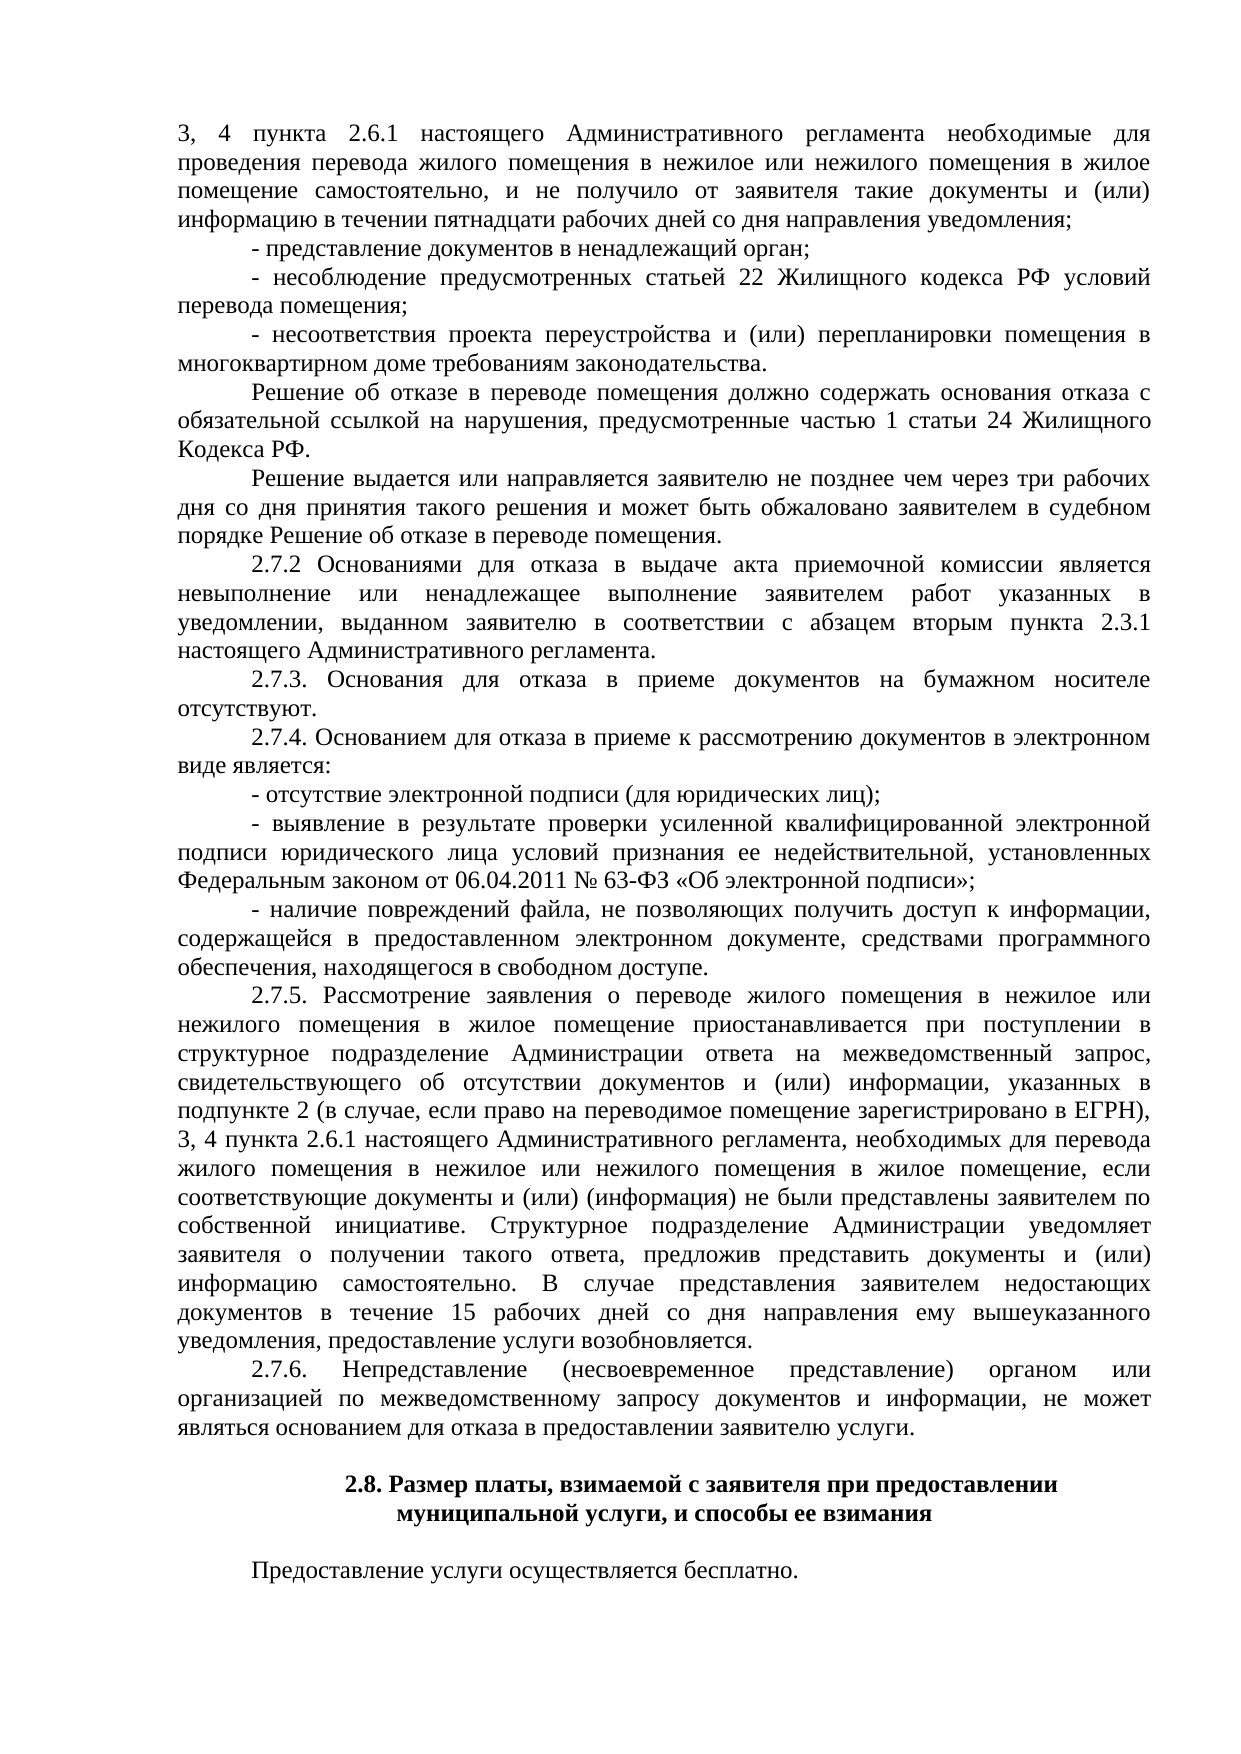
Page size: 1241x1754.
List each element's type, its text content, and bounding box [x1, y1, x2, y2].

text - несоблюдение предусмотренных статьей 22 Жилищного кодекса РФ условий перевода помещения; [177, 262, 1152, 319]
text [177, 118, 1152, 233]
text Решение об отказе в переводе помещения должно содержать основания отказа с обязательной ссылкой на нарушения, предусмотренные частью 1 статьи 24 Жилищного Кодекса РФ. [177, 377, 1152, 463]
text 2.8. Размер платы, взимаемой с заявителя при предоставлении муниципальной услуги, и способы ее взимания [177, 1469, 1152, 1527]
text 2.7.2 Основаниями для отказа в выдаче акта приемочной комиссии является невыполнение или ненадлежащее выполнение заявителем работ указанных в уведомлении, выданном заявителю в соответствии с абзацем вторым пункта 2.3.1 настоящего Административного регламента. [177, 549, 1152, 664]
text Решение выдается или направляется заявителю не позднее чем через три рабочих дня со дня принятия такого решения и может быть обжаловано заявителем в судебном порядке Решение об отказе в переводе помещения. [177, 463, 1152, 549]
text 2.7.3. Основания для отказа в приеме документов на бумажном носителе отсутствуют. [177, 664, 1152, 722]
text - несоответствия проекта переустройства и (или) перепланировки помещения в многоквартирном доме требованиям законодательства. [177, 319, 1152, 377]
text - отсутствие электронной подписи (для юридических лиц); [177, 779, 1152, 808]
text - наличие повреждений файла, не позволяющих получить доступ к информации, содержащейся в предоставленном электронном документе, средствами программного обеспечения, находящегося в свободном доступе. [177, 894, 1152, 981]
text 2.7.5. Рассмотрение заявления о переводе жилого помещения в нежилое или нежилого помещения в жилое помещение приостанавливается при поступлении в структурное подразделение Администрации ответа на межведомственный запрос, свидетельствующего об отсутствии документов и (или) информации, указанных в подпункте 2 (в случае, если право на переводимое помещение зарегистрировано в ЕГРН), 3, 4 пункта 2.6.1 настоящего Административного регламента, необходимых для перевода жилого помещения в нежилое или нежилого помещения в жилое помещение, если соответствующие документы и (или) (информация) не были представлены заявителем по собственной инициативе. Структурное подразделение Администрации уведомляет заявителя о получении такого ответа, предложив представить документы и (или) информацию самостоятельно. В случае представления заявителем недостающих документов в течение 15 рабочих дней со дня направления ему вышеуказанного уведомления, предоставление услуги возобновляется. [177, 981, 1152, 1354]
text - выявление в результате проверки усиленной квалифицированной электронной подписи юридического лица условий признания ее недействительной, установленных Федеральным законом от 06.04.2011 № 63-ФЗ «Об электронной подписи»; [177, 808, 1152, 894]
text 2.7.4. Основанием для отказа в приеме к рассмотрению документов в электронном виде является: [177, 722, 1152, 779]
text 2.7.6. Непредставление (несвоевременное представление) органом или организацией по межведомственному запросу документов и информации, не может являться основанием для отказа в предоставлении заявителю услуги. [177, 1354, 1152, 1441]
text Предоставление услуги осуществляется бесплатно. [177, 1556, 1152, 1584]
text - представление документов в ненадлежащий орган; [177, 233, 1152, 262]
